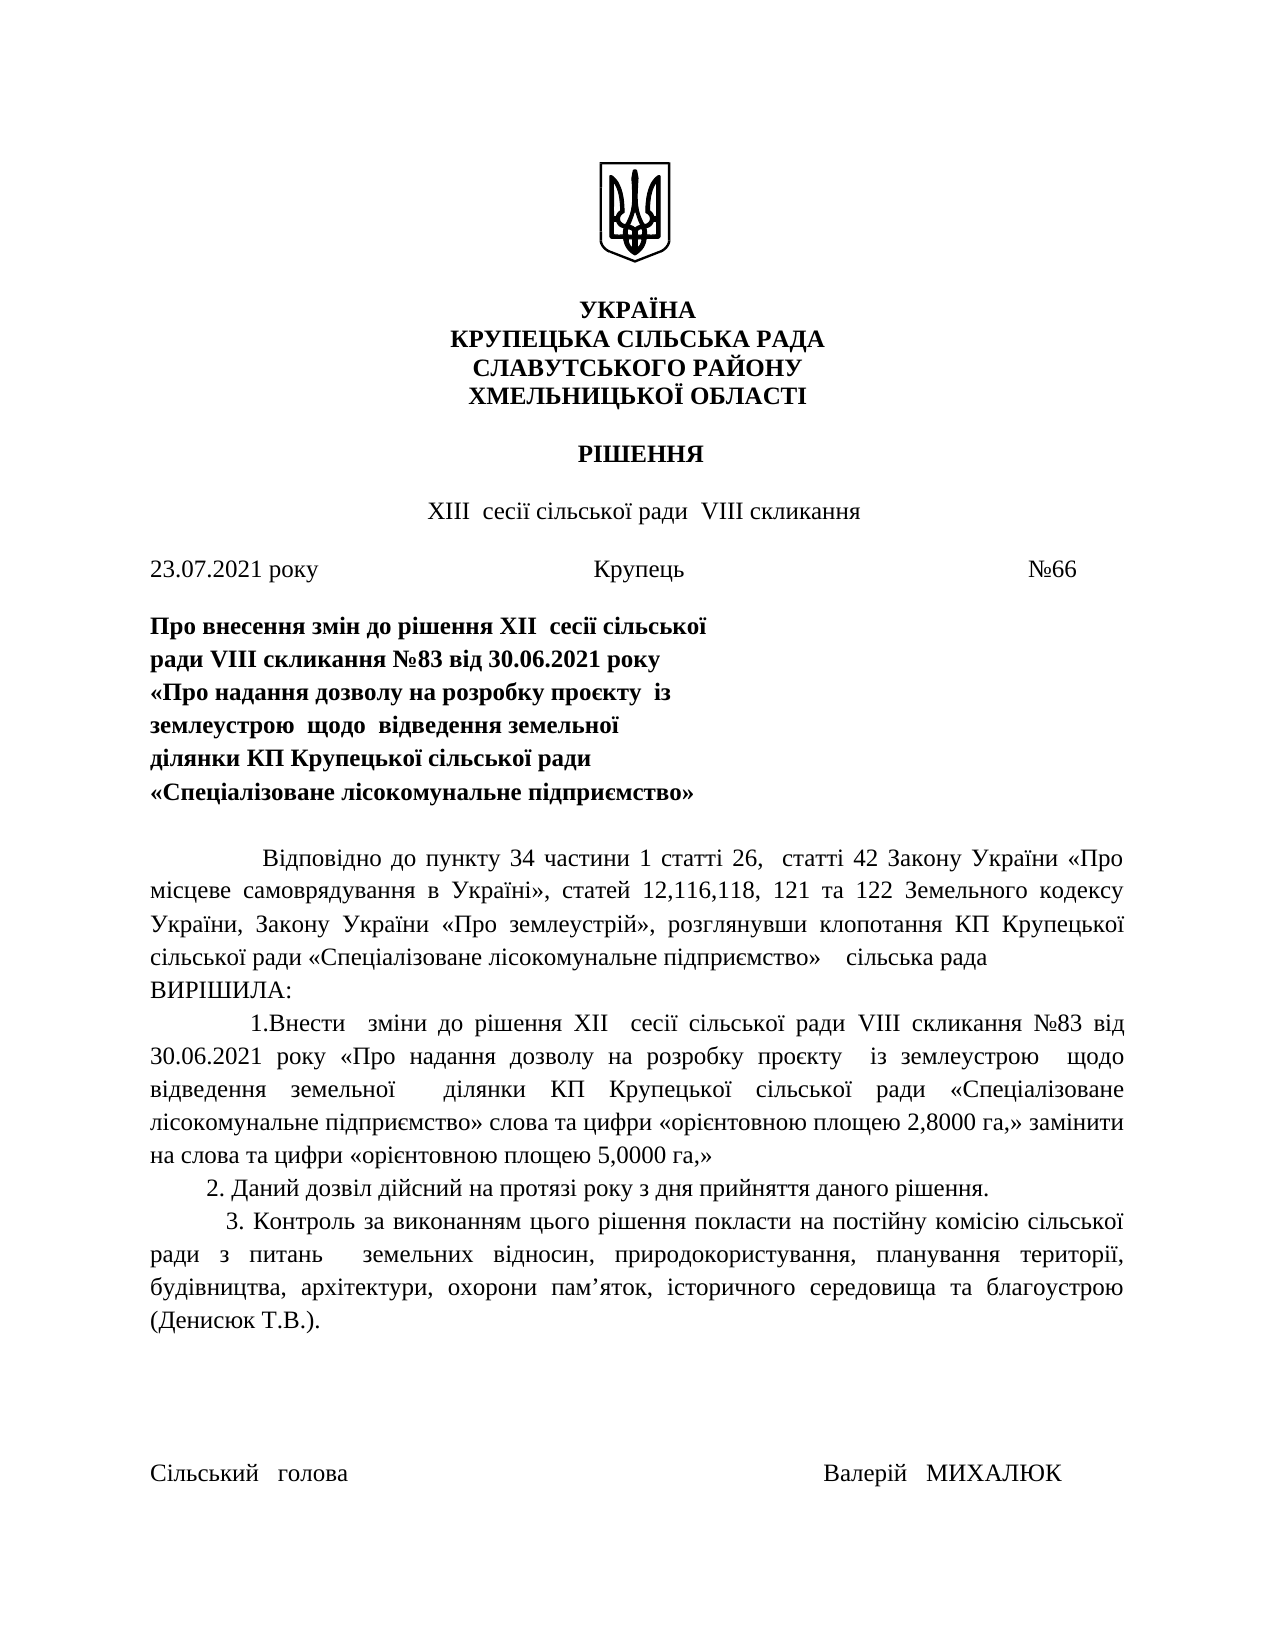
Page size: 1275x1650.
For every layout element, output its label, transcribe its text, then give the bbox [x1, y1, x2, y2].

text КРУПЕЦЬКА СІЛЬСЬКА РАДА [150, 324, 1125, 353]
text ради VIII скликання №83 від 30.06.2021 року [150, 644, 1125, 673]
text СЛАВУТСЬКОГО РАЙОНУ [150, 353, 1125, 381]
text 2. Даний дозвіл дійсний на протязі року з дня прийняття даного рішення. [150, 1173, 1125, 1202]
text ХІІІ сесії сільської ради VІІІ скликання [150, 496, 1125, 525]
text РІШЕННЯ [150, 439, 1125, 468]
text землеустрою щодо відведення земельної [150, 711, 1125, 739]
text ВИРІШИЛА: [150, 975, 1125, 1003]
text Про внесення змін до рішення ХІІ сесії сільської [150, 611, 1125, 640]
text ділянки КП Крупецької сільської ради [150, 743, 1125, 772]
text 1.Внести зміни до рішення ХІІ сесії сільської ради VIII скликання №83 від 30.06.2021 року «Про надання дозволу на розробку проєкту із землеустрою щодо відведення земельної ділянки КП Крупецької сільської ради «Спеціалізоване лісокомунальне підприємство» слова та цифри «орієнтовною площею 2,8000 га,» замінити на слова та цифри «орієнтовною площею 5,0000 га,» [150, 1008, 1125, 1168]
text 3. Контроль за виконанням цього рішення покласти на постійну комісію сільської ради з питань земельних відносин, природокористування, планування території, будівництва, архітектури, охорони пам’яток, історичного середовища та благоустрою (Денисюк Т.В.). [150, 1206, 1125, 1334]
text УКРАЇНА [150, 295, 1125, 324]
text ХМЕЛЬНИЦЬКОЇ ОБЛАСТІ [150, 381, 1125, 410]
text Сільський голова Валерій МИХАЛЮК [150, 1458, 1125, 1487]
text «Спеціалізоване лісокомунальне підприємство» [150, 777, 1125, 805]
text 23.07.2021 року Крупець №66 [150, 554, 1125, 583]
text Відповідно до пункту 34 частини 1 статті 26, статті 42 Закону України «Про місцеве самоврядування в Україні», статей 12,116,118, 121 та 122 Земельного кодексу України, Закону України «Про землеустрій», розглянувши клопотання КП Крупецької сільської ради «Спеціалізоване лісокомунальне підприємство» сільська рада [150, 843, 1125, 970]
text «Про надання дозволу на розробку проєкту із [150, 677, 1125, 706]
